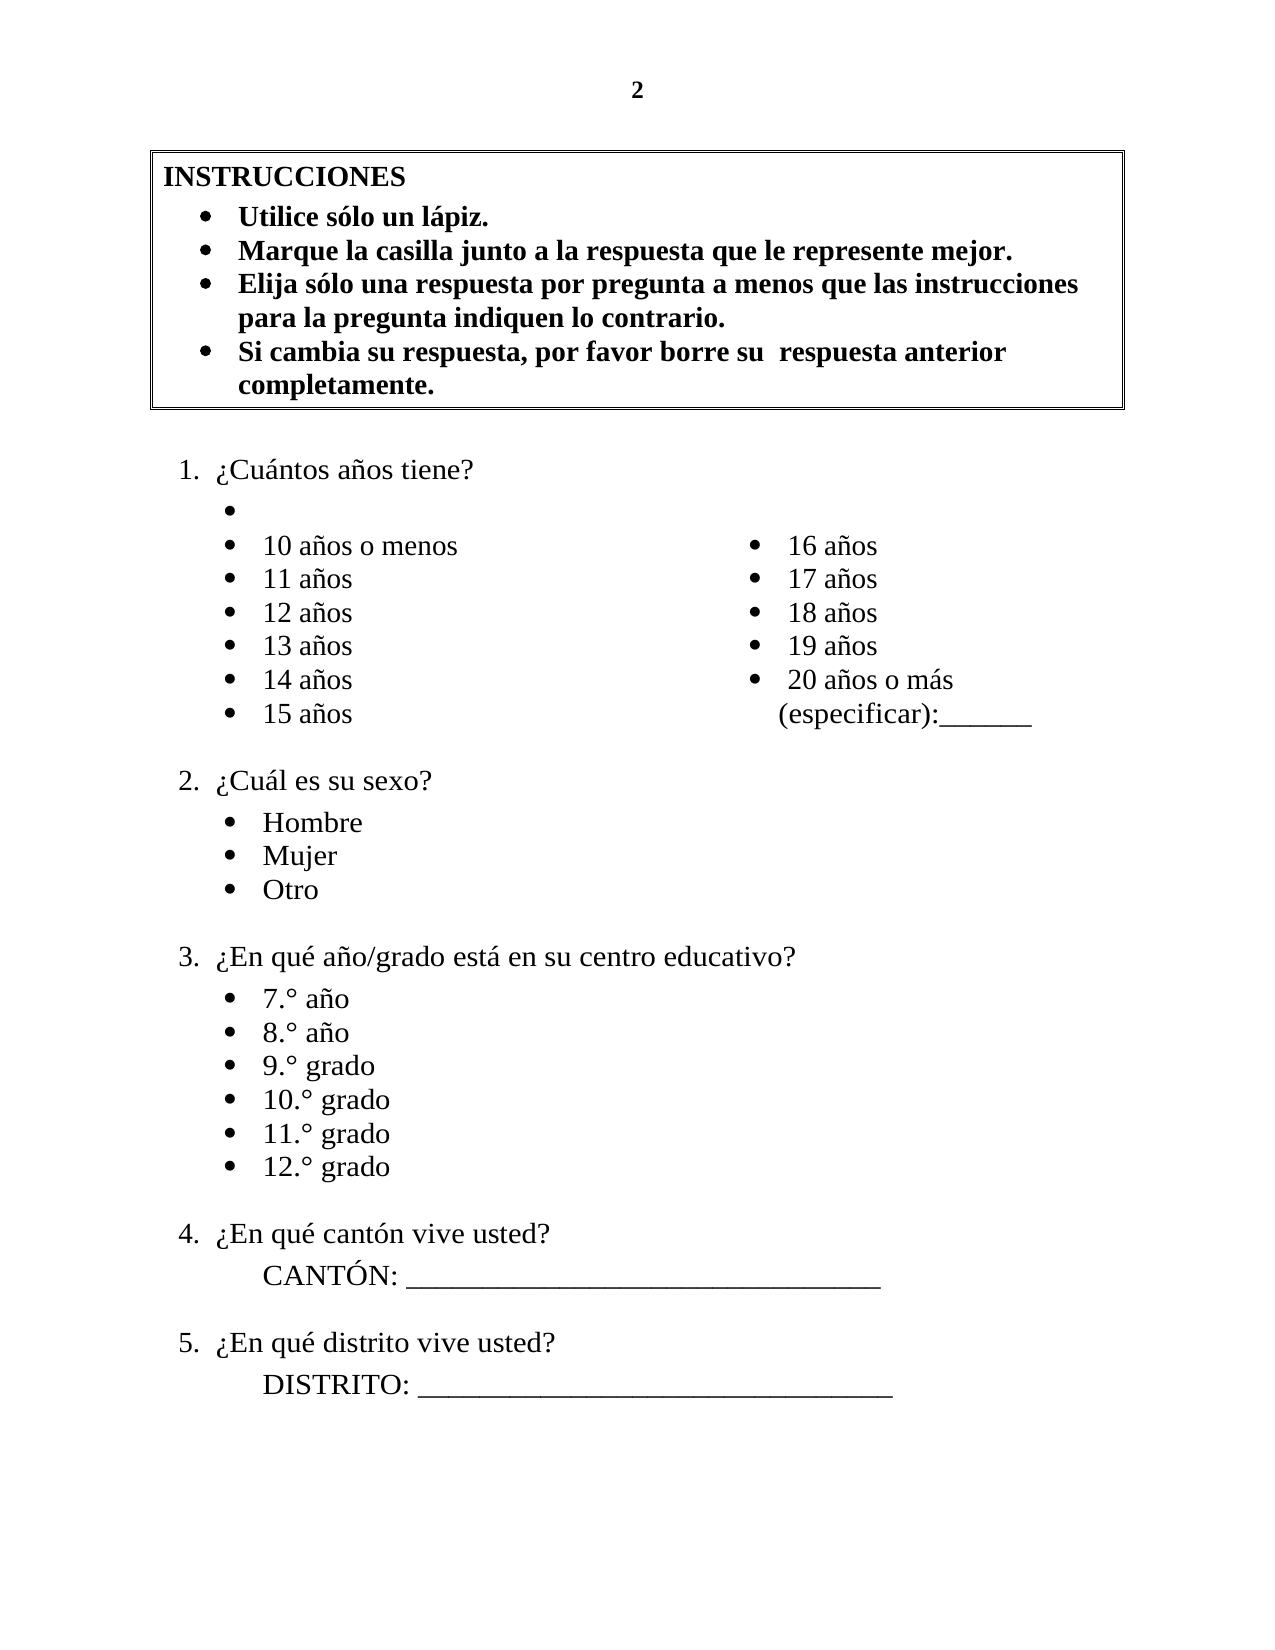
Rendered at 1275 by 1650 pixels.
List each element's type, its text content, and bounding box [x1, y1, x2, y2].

list 14 años [225, 662, 600, 696]
list 11.° grado [225, 1116, 1125, 1149]
list 9.° grado [225, 1048, 1125, 1082]
list 15 años [225, 696, 600, 729]
list CANTÓN: _______________________________ [262, 1258, 1125, 1292]
list ¿Cuál es su sexo? [178, 763, 1125, 797]
list ¿En qué cantón vive usted? [178, 1217, 1125, 1250]
list Otro [225, 872, 1125, 906]
list 20 años o más [750, 662, 1125, 696]
list ¿En qué año/grado está en su centro educativo? [178, 939, 1125, 973]
list 18 años [750, 595, 1125, 628]
list Hombre [225, 805, 1125, 838]
list DISTRITO: _______________________________ [262, 1367, 1125, 1401]
list 12.° grado [225, 1149, 1125, 1183]
list 16 años [750, 528, 1125, 561]
list 13 años [225, 628, 600, 662]
list 12 años [225, 595, 600, 628]
list 7.° año [225, 981, 1125, 1015]
list 17 años [750, 561, 1125, 595]
list 10.° grado [225, 1082, 1125, 1116]
list 11 años [225, 561, 600, 595]
list 19 años [750, 628, 1125, 662]
list ¿Cuántos años tiene? [178, 452, 1125, 486]
table_header INSTRUCCIONES Utilice sólo un lápiz. Marque la casilla junto a la respuesta que le represente mejor. Elija sólo una respuesta por pregunta a menos que las instrucciones para la pregunta indiquen lo contrario. Si cambia su respuesta, por favor borre su respuesta anterior completamente. [153, 153, 1122, 407]
list 10 años o menos [225, 528, 600, 561]
list Mujer [225, 838, 1125, 872]
list ¿En qué distrito vive usted? [178, 1326, 1125, 1359]
list 8.° año [225, 1015, 1125, 1048]
text (especificar):______ [703, 696, 1125, 729]
